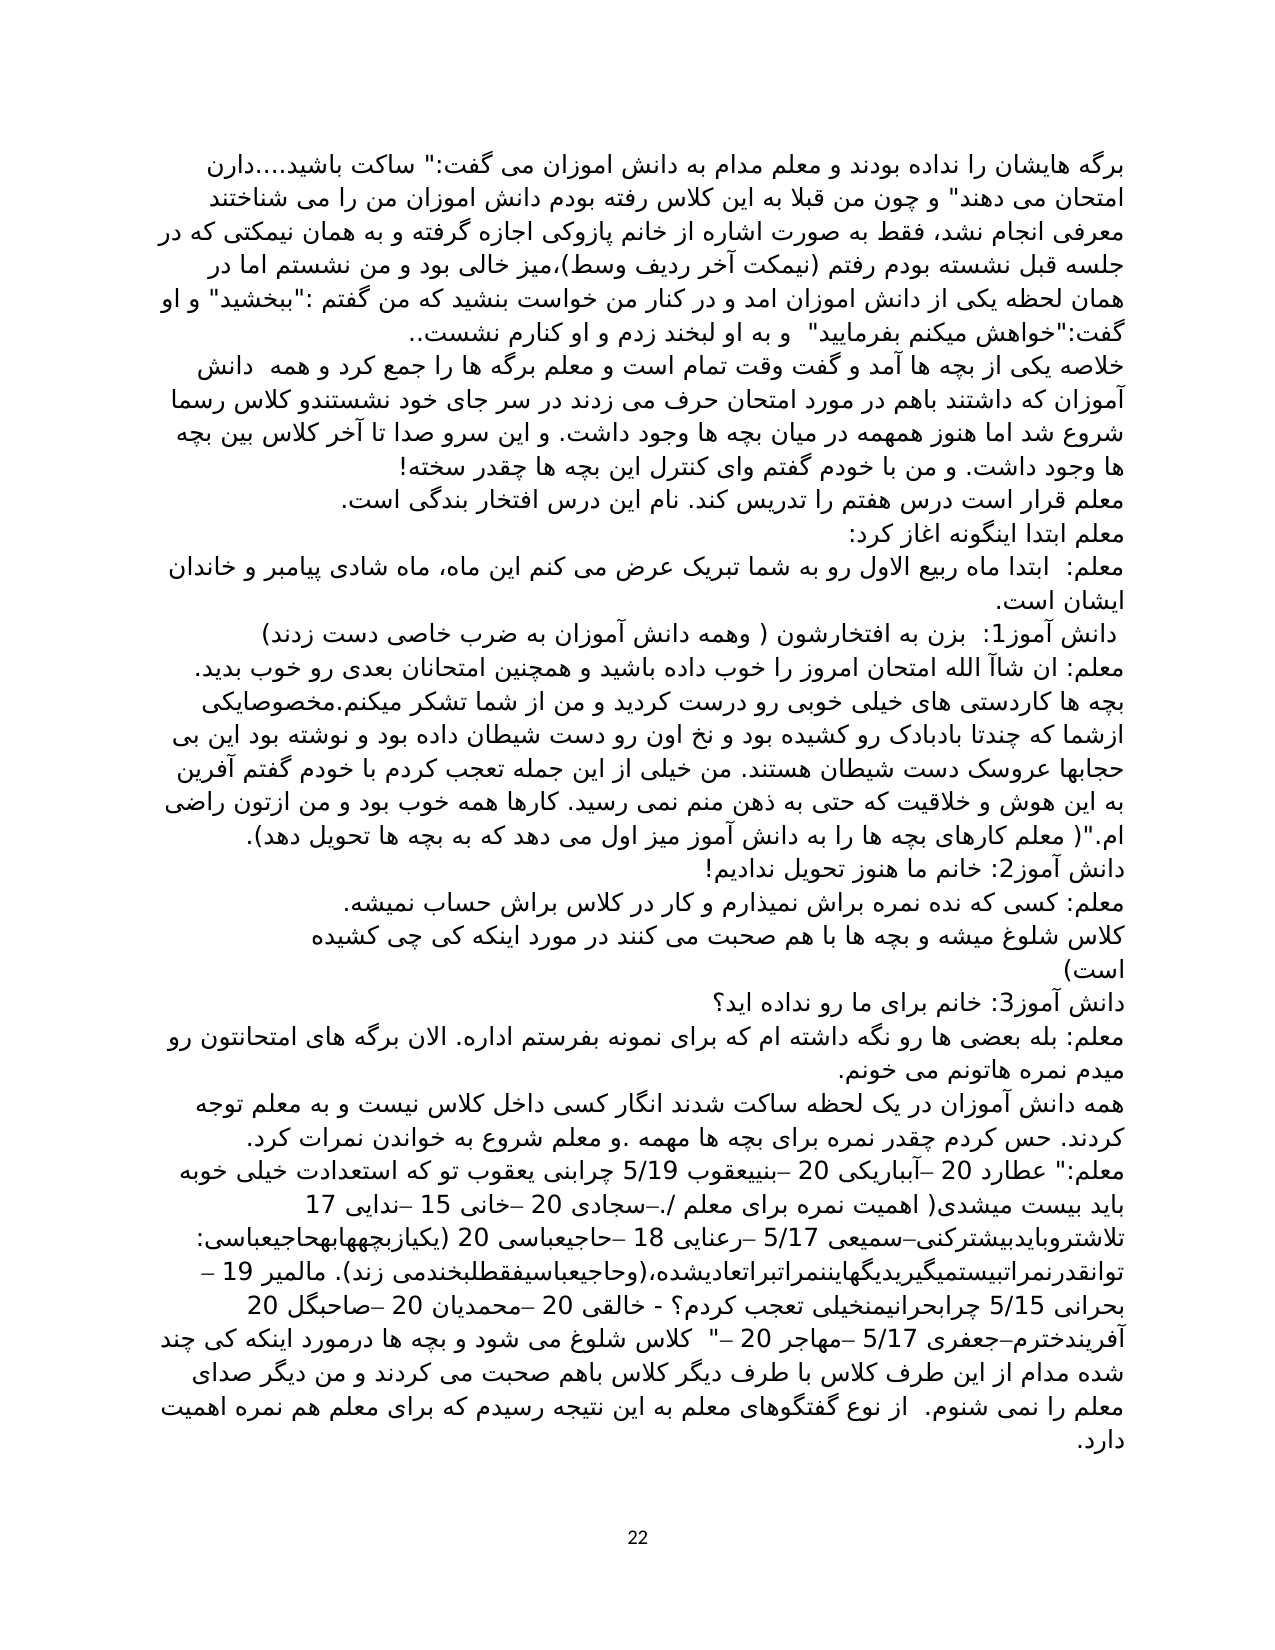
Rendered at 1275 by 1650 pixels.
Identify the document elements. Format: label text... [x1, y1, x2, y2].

text دانش آموز1: بزن به افتخارشون ( وهمه دانش آموزان به ضرب خاصی دست زدند) [150, 619, 1125, 649]
text معلم قرار است درس هفتم را تدریس کند. نام این درس افتخار بندگی است. معلم ابتدا اینگونه اغاز کرد: [298, 485, 1125, 548]
text دانش آموز3: خانم برای ما رو نداده اید؟ [298, 988, 1125, 1018]
text دانش آموز2: خانم ما هنوز تحویل ندادیم! [298, 854, 1125, 883]
text خلاصه یکی از بچه ها آمد و گفت وقت تمام است و معلم برگه ها را جمع کرد و همه دانش آموزان که داشتند باهم در مورد امتحان حرف می زدند در سر جای خود نشستندو کلاس رسما شروع شد اما هنوز همهمه در میان بچه ها وجود داشت. و این سرو صدا تا آخر کلاس بین بچه ها وجود داشت. و من با خودم گفتم وای کنترل این بچه ها چقدر سخته! [150, 351, 1125, 481]
text معلم: ابتدا ماه ربیع الاول رو به شما تبریک عرض می کنم این ماه، ماه شادی پیامبر و خاندان ایشان است. [150, 552, 1125, 615]
text معلم: بله بعضی ها رو نگه داشته ام که برای نمونه بفرستم اداره. الان برگه های امتحانتون رو میدم نمره هاتونم می خونم. [150, 1022, 1125, 1085]
text معلم: ان شاآ الله امتحان امروز را خوب داده باشید و همچنین امتحانان بعدی رو خوب بدید. بچه ها کاردستی های خیلی خوبی رو درست کردید و من از شما تشکر میکنم.مخصوصایکی ازشما که چندتا بادبادک رو کشیده بود و نخ اون رو دست شیطان داده بود و نوشته بود این بی حجابها عروسک دست شیطان هستند. من خیلی از این جمله تعجب کردم با خودم گفتم آفرین به این هوش و خلاقیت که حتی به ذهن منم نمی رسید. کارها همه خوب بود و من ازتون راضی ام."( معلم کارهای بچه ها را به دانش آموز میز اول می دهد که به بچه ها تحویل دهد). [150, 653, 1125, 850]
text معلم:" عطارد 20 –آبباریکی 20 –بنییعقوب 5/19 چرابنی یعقوب تو که استعدادت خیلی خوبه باید بیست میشدی( اهمیت نمره برای معلم /.–سجادی 20 –خانی 15 –ندایی 17 تلاشتروبایدبیشترکنی–سمیعی 5/17 –رعنایی 18 –حاجیعباسی 20 (یکیازبچههابهحاجیعباسی: توانقدرنمراتبیستمیگیریدیگهایننمراتبراتعادیشده،(وحاجیعباسیفقطلبخندمی زند). مالمیر 19 –بحرانی 5/15 چرابحرانیمنخیلی تعجب کردم؟ - خالقی 20 –محمدیان 20 –صاحبگل 20 آفریندخترم–جعفری 5/17 –مهاجر 20 –" کلاس شلوغ می شود و بچه ها درمورد اینکه کی چند شده مدام از این طرف کلاس با طرف دیگر کلاس باهم صحبت می کردند و من دیگر صدای معلم را نمی شنوم. از نوع گفتگوهای معلم به این نتیجه رسیدم که برای معلم هم نمره اهمیت دارد. [150, 1156, 1125, 1454]
text همه دانش آموزان در یک لحظه ساکت شدند انگار کسی داخل کلاس نیست و به معلم توجه کردند. حس کردم چقدر نمره برای بچه ها مهمه .و معلم شروع به خواندن نمرات کرد. [150, 1089, 1125, 1152]
text معلم: کسی که نده نمره براش نمیذارم و کار در کلاس براش حساب نمیشه. کلاس شلوغ میشه و بچه ها با هم صحبت می کنند در مورد اینکه کی چی کشیده است) [298, 888, 1125, 984]
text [150, 150, 1125, 347]
